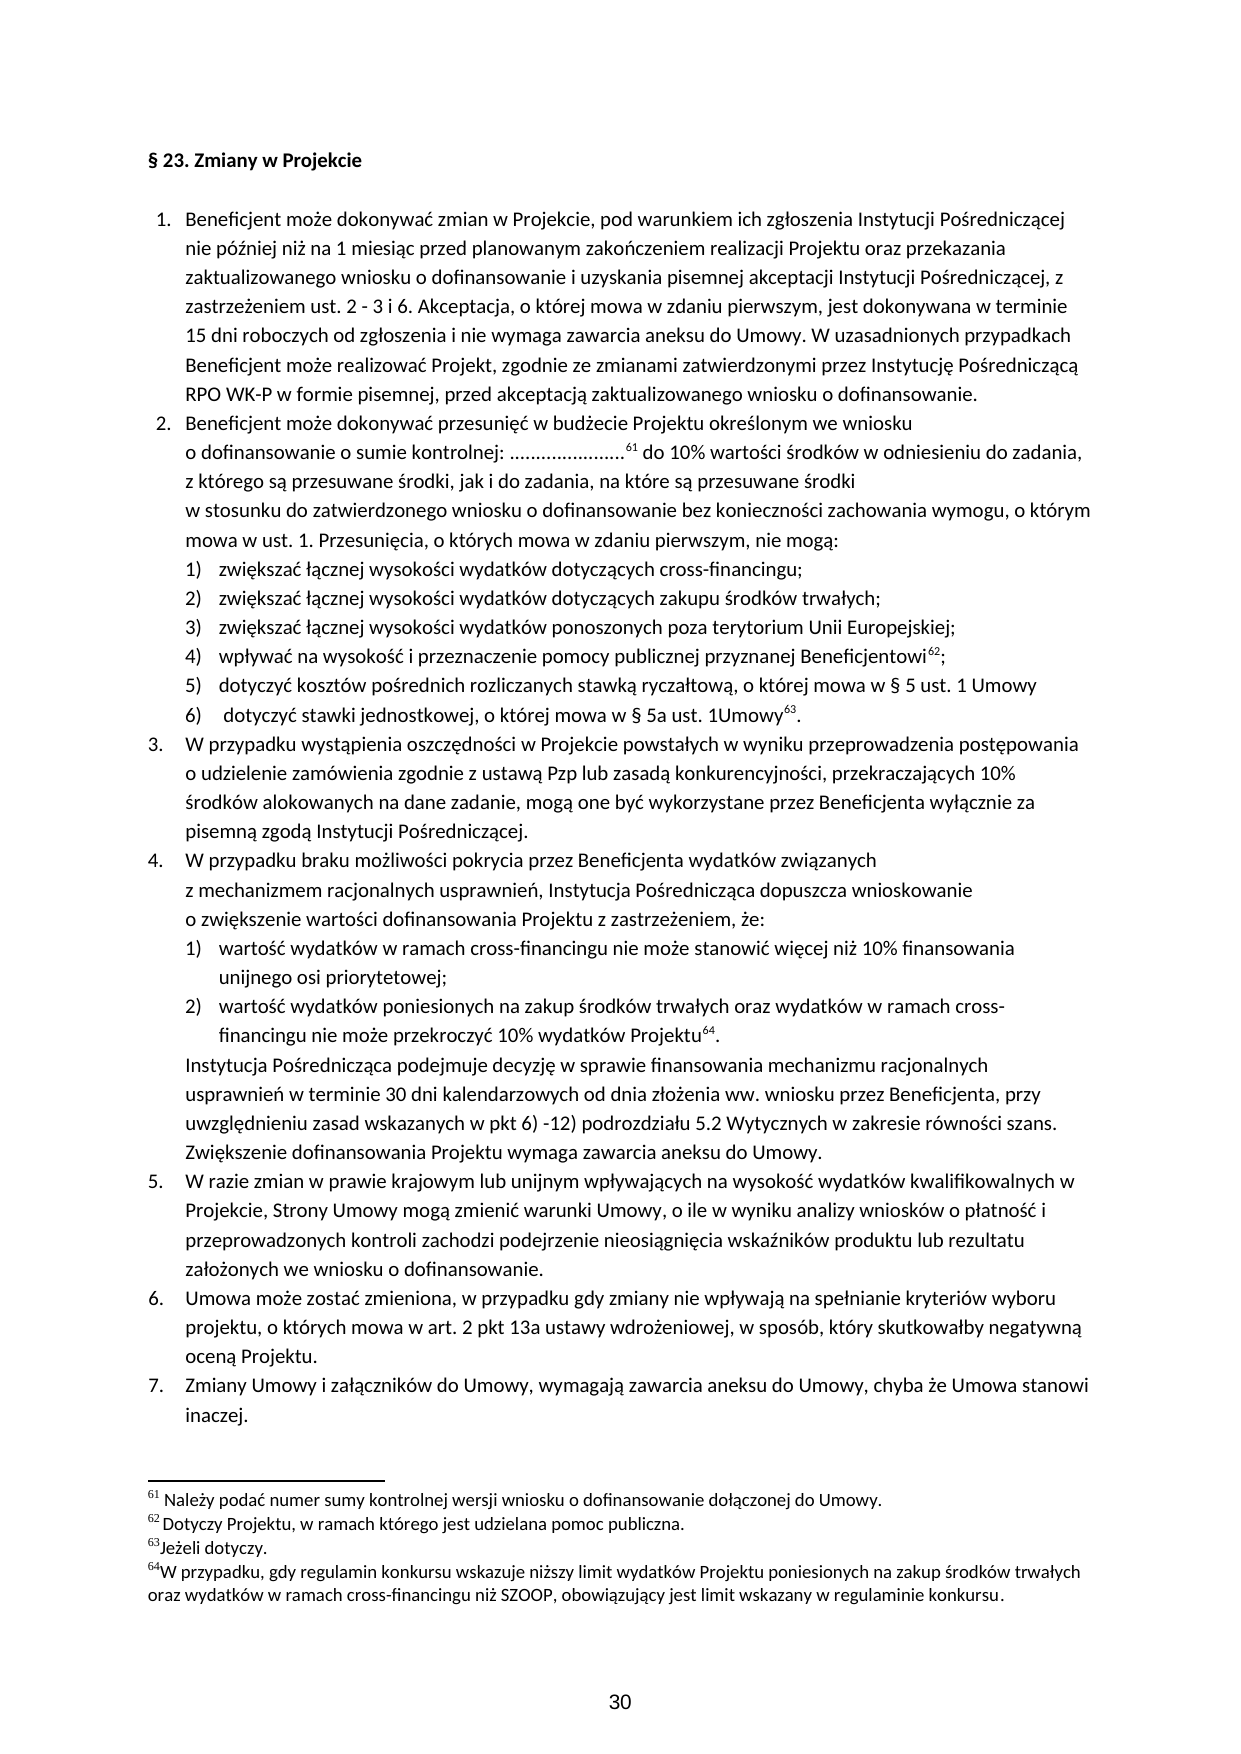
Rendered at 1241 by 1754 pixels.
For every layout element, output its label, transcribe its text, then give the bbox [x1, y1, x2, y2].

list dotyczyć stawki jednostkowej, o której mowa w § 5a ust. 1Umowy. [185, 702, 1092, 727]
list wartość wydatków poniesionych na zakup środków trwałych oraz wydatków w ramach cross-financingu nie może przekroczyć 10% wydatków Projektu. [185, 993, 1092, 1048]
list Beneficjent może dokonywać przesunięć w budżecie Projektu określonym we wniosku o dofinansowanie o sumie kontrolnej: ...................... do 10% wartości środków w odniesieniu do zadania, z którego są przesuwane środki, jak i do zadania, na które są przesuwane środki w stosunku do zatwierdzonego wniosku o dofinansowanie bez konieczności zachowania wymogu, o którym mowa w ust. 1. Przesunięcia, o których mowa w zdaniu pierwszym, nie mogą: [156, 410, 1092, 552]
text Instytucja Pośrednicząca podejmuje decyzję w sprawie finansowania mechanizmu racjonalnych usprawnień w terminie 30 dni kalendarzowych od dnia złożenia ww. wniosku przez Beneficjenta, przy uwzględnieniu zasad wskazanych w pkt 6) -12) podrozdziału 5.2 Wytycznych w zakresie równości szans. Zwiększenie dofinansowania Projektu wymaga zawarcia aneksu do Umowy. [185, 1052, 1092, 1165]
list zwiększać łącznej wysokości wydatków dotyczących zakupu środków trwałych; [185, 585, 1092, 611]
list Umowa może zostać zmieniona, w przypadku gdy zmiany nie wpływają na spełnianie kryteriów wyboru projektu, o których mowa w art. 2 pkt 13a ustawy wdrożeniowej, w sposób, który skutkowałby negatywną oceną Projektu. [148, 1285, 1092, 1369]
list wartość wydatków w ramach cross-financingu nie może stanowić więcej niż 10% finansowania unijnego osi priorytetowej; [185, 935, 1092, 990]
list wpływać na wysokość i przeznaczenie pomocy publicznej przyznanej Beneficjentowi; [185, 643, 1092, 669]
list W przypadku wystąpienia oszczędności w Projekcie powstałych w wyniku przeprowadzenia postępowania o udzielenie zamówienia zgodnie z ustawą Pzp lub zasadą konkurencyjności, przekraczających 10% środków alokowanych na dane zadanie, mogą one być wykorzystane przez Beneficjenta wyłącznie za pisemną zgodą Instytucji Pośredniczącej. [148, 731, 1092, 844]
list Beneficjent może dokonywać zmian w Projekcie, pod warunkiem ich zgłoszenia Instytucji Pośredniczącej nie później niż na 1 miesiąc przed planowanym zakończeniem realizacji Projektu oraz przekazania zaktualizowanego wniosku o dofinansowanie i uzyskania pisemnej akceptacji Instytucji Pośredniczącej, z zastrzeżeniem ust. 2 - 3 i 6. Akceptacja, o której mowa w zdaniu pierwszym, jest dokonywana w terminie 15 dni roboczych od zgłoszenia i nie wymaga zawarcia aneksu do Umowy. W uzasadnionych przypadkach Beneficjent może realizować Projekt, zgodnie ze zmianami zatwierdzonymi przez Instytucję Pośredniczącą RPO WK-P w formie pisemnej, przed akceptacją zaktualizowanego wniosku o dofinansowanie. [156, 206, 1092, 406]
text § 23. Zmiany w Projekcie [148, 148, 1092, 173]
list W przypadku braku możliwości pokrycia przez Beneficjenta wydatków związanych z mechanizmem racjonalnych usprawnień, Instytucja Pośrednicząca dopuszcza wnioskowanie o zwiększenie wartości dofinansowania Projektu z zastrzeżeniem, że: [148, 848, 1092, 931]
list dotyczyć kosztów pośrednich rozliczanych stawką ryczałtową, o której mowa w § 5 ust. 1 Umowy [185, 673, 1092, 698]
list zwiększać łącznej wysokości wydatków ponoszonych poza terytorium Unii Europejskiej; [185, 614, 1092, 640]
list zwiększać łącznej wysokości wydatków dotyczących cross-financingu; [185, 556, 1092, 581]
list W razie zmian w prawie krajowym lub unijnym wpływających na wysokość wydatków kwalifikowalnych w Projekcie, Strony Umowy mogą zmienić warunki Umowy, o ile w wyniku analizy wniosków o płatność i przeprowadzonych kontroli zachodzi podejrzenie nieosiągnięcia wskaźników produktu lub rezultatu założonych we wniosku o dofinansowanie. [148, 1168, 1092, 1281]
list Zmiany Umowy i załączników do Umowy, wymagają zawarcia aneksu do Umowy, chyba że Umowa stanowi inaczej. [148, 1373, 1092, 1427]
